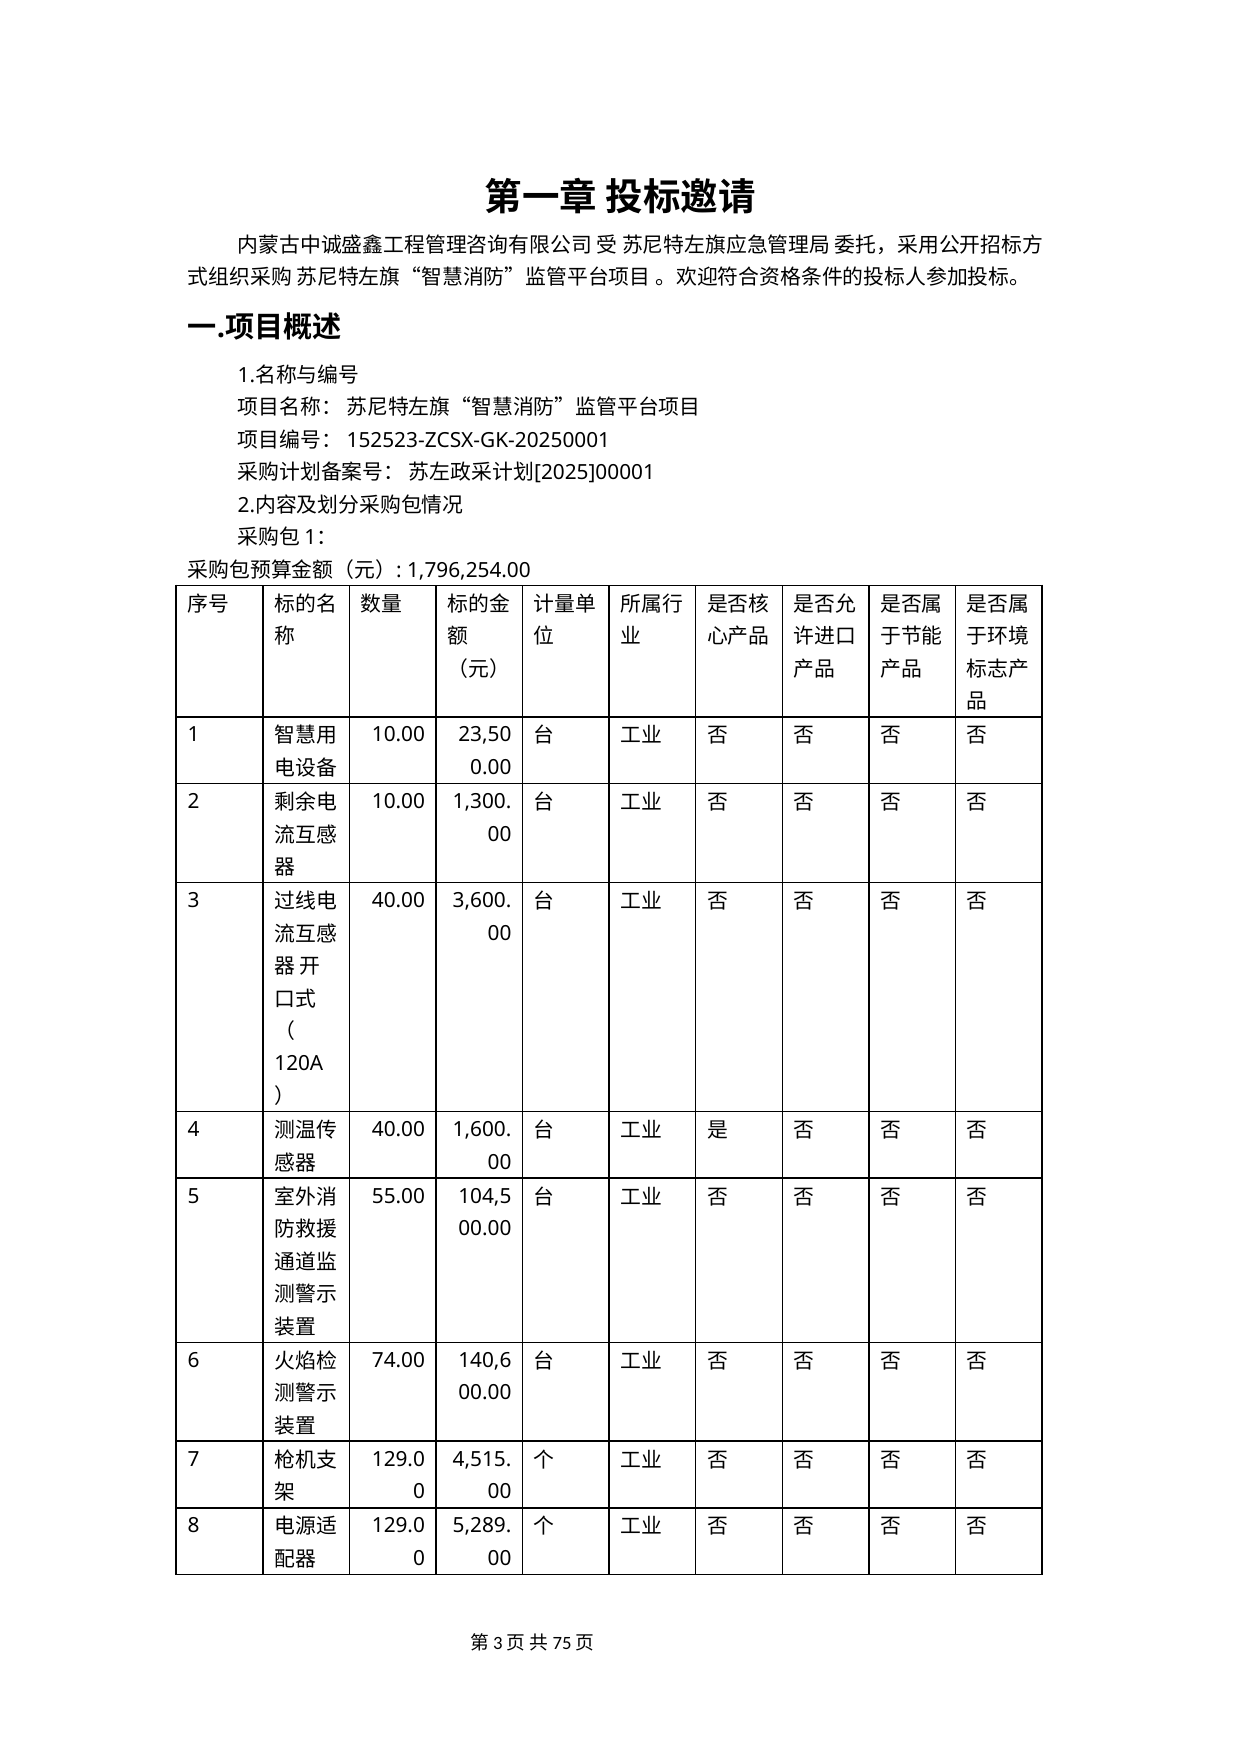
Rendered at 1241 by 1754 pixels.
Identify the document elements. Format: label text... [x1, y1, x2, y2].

text 1.名称与编号 [187, 357, 1053, 389]
table_cell 工业 [610, 883, 695, 1111]
table_cell 否 [870, 1179, 955, 1341]
text 2.内容及划分采购包情况 [187, 487, 1053, 519]
table_cell 否 [783, 1343, 868, 1440]
table_cell 40.00 [350, 1112, 435, 1177]
table_cell 否 [870, 784, 955, 882]
table_cell 8 [177, 1509, 262, 1573]
table_cell 3,600.00 [437, 883, 522, 1111]
table_cell 否 [783, 883, 868, 1111]
table_cell 工业 [610, 1343, 695, 1440]
table_cell 129.00 [350, 1509, 435, 1573]
table_cell 剩余电流互感器 [264, 784, 349, 882]
table_cell 个 [523, 1509, 608, 1573]
table_cell 否 [870, 1343, 955, 1440]
table_cell 台 [523, 1179, 608, 1341]
table_cell 电源适配器 [264, 1509, 349, 1573]
table_cell 工业 [610, 1112, 695, 1177]
table_cell 40.00 [350, 883, 435, 1111]
table_cell 否 [870, 883, 955, 1111]
table_header 序号 [177, 586, 262, 716]
table_cell 4,515.00 [437, 1442, 522, 1507]
table_cell 个 [523, 1442, 608, 1507]
table_cell 否 [956, 1442, 1041, 1507]
table_cell 1,300.00 [437, 784, 522, 882]
table_cell 否 [783, 1179, 868, 1341]
table_cell 台 [523, 883, 608, 1111]
table_cell 否 [696, 1442, 782, 1507]
table_cell 台 [523, 1112, 608, 1177]
table_cell 否 [870, 1509, 955, 1573]
table_cell 140,600.00 [437, 1343, 522, 1440]
text 项目编号： 152523-ZCSX-GK-20250001 [187, 422, 1053, 454]
table_cell 否 [870, 1442, 955, 1507]
table_cell 1,600.00 [437, 1112, 522, 1177]
table_cell 是 [696, 1112, 782, 1177]
table_cell 129.00 [350, 1442, 435, 1507]
table_cell 55.00 [350, 1179, 435, 1341]
table_header 是否属于环境标志产品 [956, 586, 1041, 716]
table_cell 火焰检测警示装置 [264, 1343, 349, 1440]
table_cell 工业 [610, 1442, 695, 1507]
text 采购计划备案号： 苏左政采计划[2025]00001 [187, 454, 1053, 487]
text 采购包预算金额（元）: 1,796,254.00 [187, 552, 1053, 584]
text 一.项目概述 [187, 292, 1053, 357]
table_cell 过线电流互感器 开口式（120A） [264, 883, 349, 1111]
table_cell 23,500.00 [437, 718, 522, 783]
table_cell 10.00 [350, 784, 435, 882]
table_header 数量 [350, 586, 435, 716]
table_cell 台 [523, 784, 608, 882]
text 项目名称： 苏尼特左旗“智慧消防”监管平台项目 [187, 389, 1053, 422]
table_cell 否 [783, 1442, 868, 1507]
table_cell 否 [956, 1343, 1041, 1440]
table_header 所属行业 [610, 586, 695, 716]
table_header 是否核心产品 [696, 586, 782, 716]
table_cell 否 [870, 1112, 955, 1177]
table_cell 否 [956, 718, 1041, 783]
table_cell 工业 [610, 784, 695, 882]
table_cell 否 [956, 1179, 1041, 1341]
table_cell 104,500.00 [437, 1179, 522, 1341]
table_cell 测温传感器 [264, 1112, 349, 1177]
table_cell 1 [177, 718, 262, 783]
table_cell 3 [177, 883, 262, 1111]
table_cell 否 [696, 784, 782, 882]
table_cell 6 [177, 1343, 262, 1440]
table_cell 否 [696, 1343, 782, 1440]
table_cell 台 [523, 1343, 608, 1440]
table_cell 否 [956, 883, 1041, 1111]
table_header 计量单位 [523, 586, 608, 716]
table_cell 否 [956, 784, 1041, 882]
table_cell 否 [696, 718, 782, 783]
table_cell 工业 [610, 1509, 695, 1573]
table_cell 74.00 [350, 1343, 435, 1440]
table_cell 否 [956, 1509, 1041, 1573]
table_cell 室外消防救援通道监测警示装置 [264, 1179, 349, 1341]
table_header 标的金额 （元） [437, 586, 522, 716]
table_header 标的名称 [264, 586, 349, 716]
table_cell 智慧用电设备 [264, 718, 349, 783]
table_header 是否属于节能产品 [870, 586, 955, 716]
table_cell 否 [870, 718, 955, 783]
table_cell 否 [696, 1509, 782, 1573]
table_cell 工业 [610, 1179, 695, 1341]
table_cell 否 [696, 883, 782, 1111]
table_cell 否 [696, 1179, 782, 1341]
table_header 是否允许进口产品 [783, 586, 868, 716]
table_cell 否 [783, 784, 868, 882]
table_cell 5,289.00 [437, 1509, 522, 1573]
table_cell 枪机支架 [264, 1442, 349, 1507]
table_cell 4 [177, 1112, 262, 1177]
table_cell 否 [783, 1112, 868, 1177]
table_cell 台 [523, 718, 608, 783]
table_cell 2 [177, 784, 262, 882]
table_cell 否 [783, 1509, 868, 1573]
table_cell 7 [177, 1442, 262, 1507]
text 内蒙古中诚盛鑫工程管理咨询有限公司 受 苏尼特左旗应急管理局 委托，采用公开招标方式组织采购 苏尼特左旗“智慧消防”监管平台项目 。欢迎符合资格条件的投标人参加投标。 [187, 227, 1053, 292]
table_cell 工业 [610, 718, 695, 783]
text 第一章 投标邀请 [187, 162, 1053, 227]
table_cell 10.00 [350, 718, 435, 783]
table_cell 5 [177, 1179, 262, 1341]
table_cell 否 [956, 1112, 1041, 1177]
table_cell 否 [783, 718, 868, 783]
text 采购包1： [187, 519, 1053, 552]
